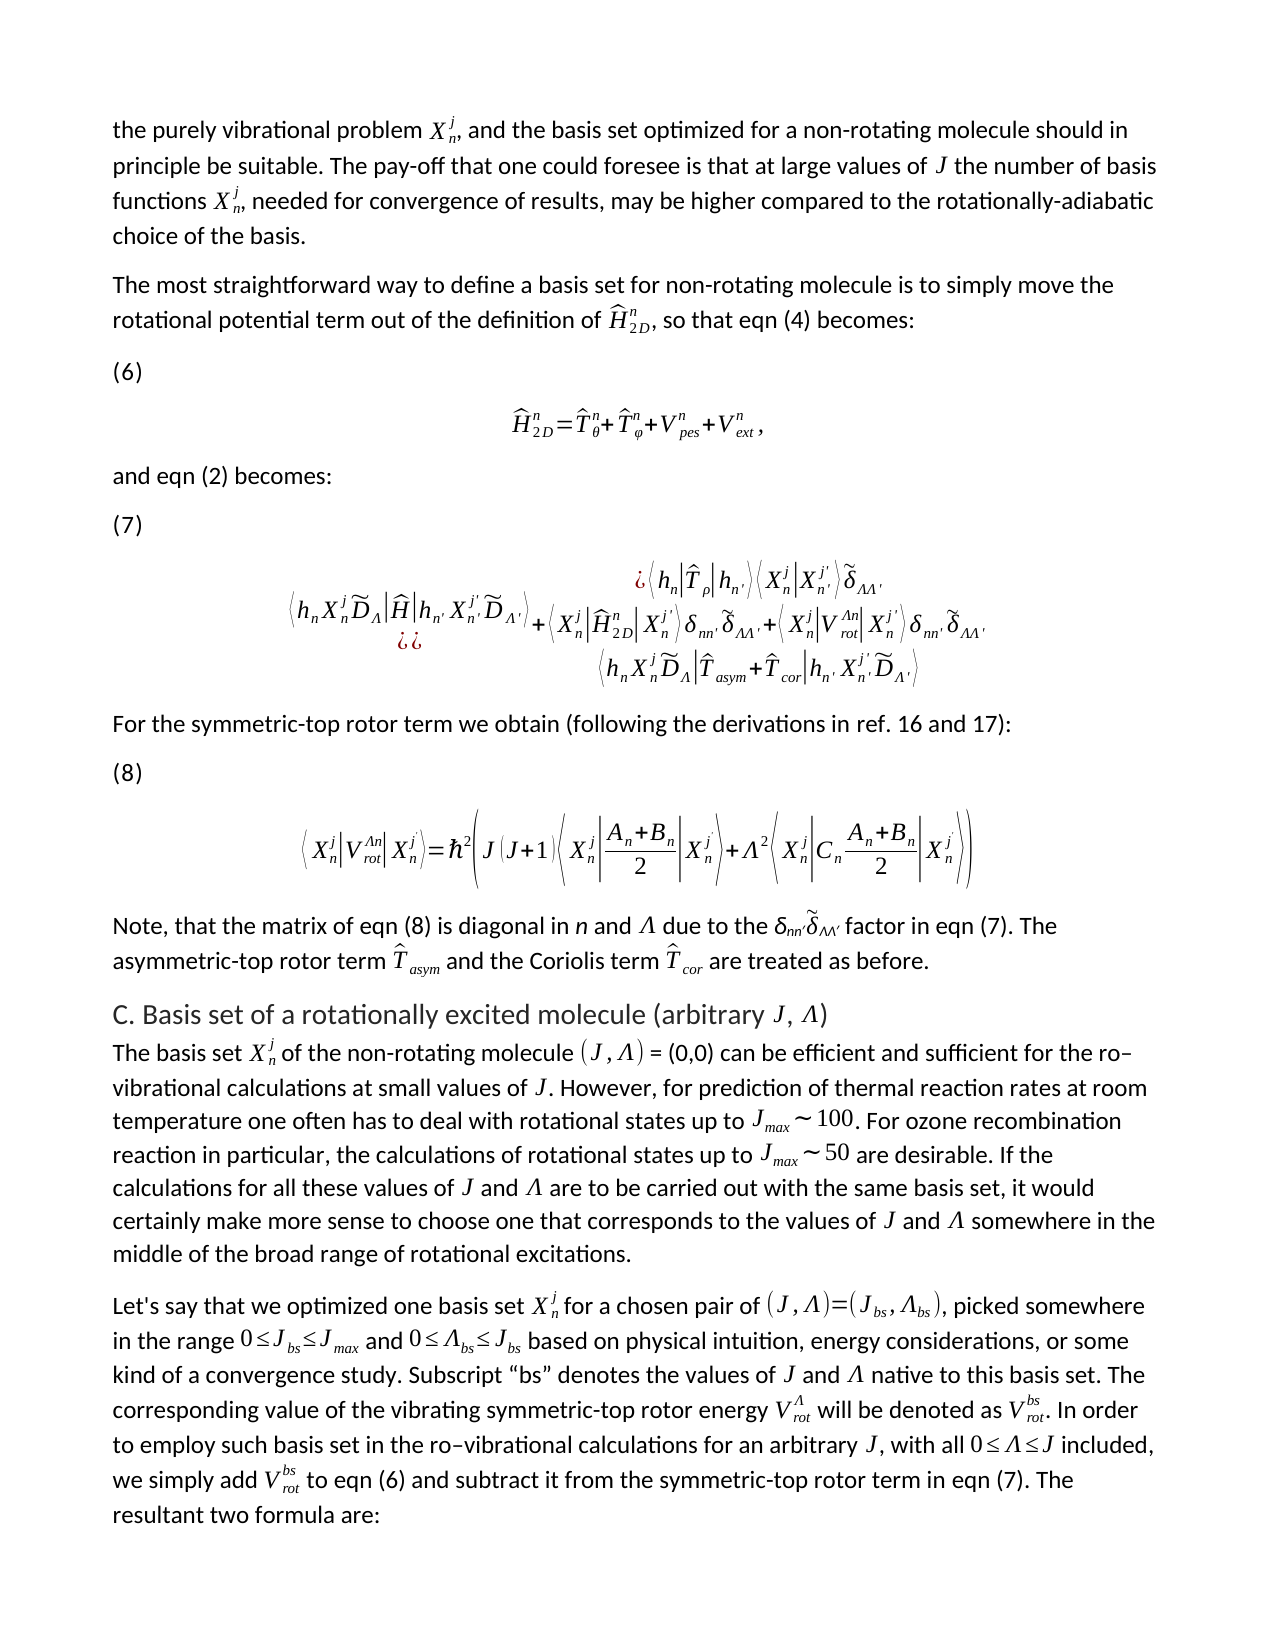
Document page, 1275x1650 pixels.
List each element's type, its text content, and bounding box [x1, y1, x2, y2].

text Note, that the matrix of eqn (8) is diagonal in n and due to the δnn′ΛΛ′ factor in eqn (7). The asymmetric-top rotor term and the Coriolis term are treated as before. [112, 910, 1162, 977]
text For the symmetric-top rotor term we obtain (following the derivations in ref. 16 and 17): [112, 708, 1162, 738]
subtitle C. Basis set of a rotationally excited molecule (arbitrary , ) [112, 996, 1162, 1032]
text Let's say that we optimized one basis set for a chosen pair of , picked somewhere in the range and based on physical intuition, energy considerations, or some kind of a convergence study. Subscript “bs” denotes the values of and native to this basis set. The corresponding value of the vibrating symmetric-top rotor energy will be denoted as . In order to employ such basis set in the ro–vibrational calculations for an arbitrary , with all included, we simply add to eqn (6) and subtract it from the symmetric-top rotor term in eqn (7). The resultant two formula are: [112, 1288, 1162, 1530]
text and eqn (2) becomes: [112, 460, 1162, 490]
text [112, 112, 1162, 251]
text (6) [112, 356, 1162, 387]
text (8) [112, 758, 1162, 788]
text The basis set of the non-rotating molecule = (0,0) can be efficient and sufficient for the ro–vibrational calculations at small values of . However, for prediction of thermal reaction rates at room temperature one often has to deal with rotational states up to . For ozone recombination reaction in particular, the calculations of rotational states up to are desirable. If the calculations for all these values of and are to be carried out with the same basis set, it would certainly make more sense to choose one that corresponds to the values of and somewhere in the middle of the broad range of rotational excitations. [112, 1034, 1162, 1269]
text The most straightforward way to define a basis set for non-rotating molecule is to simply move the rotational potential term out of the definition of , so that eqn (4) becomes: [112, 269, 1162, 337]
text (7) [112, 509, 1162, 540]
